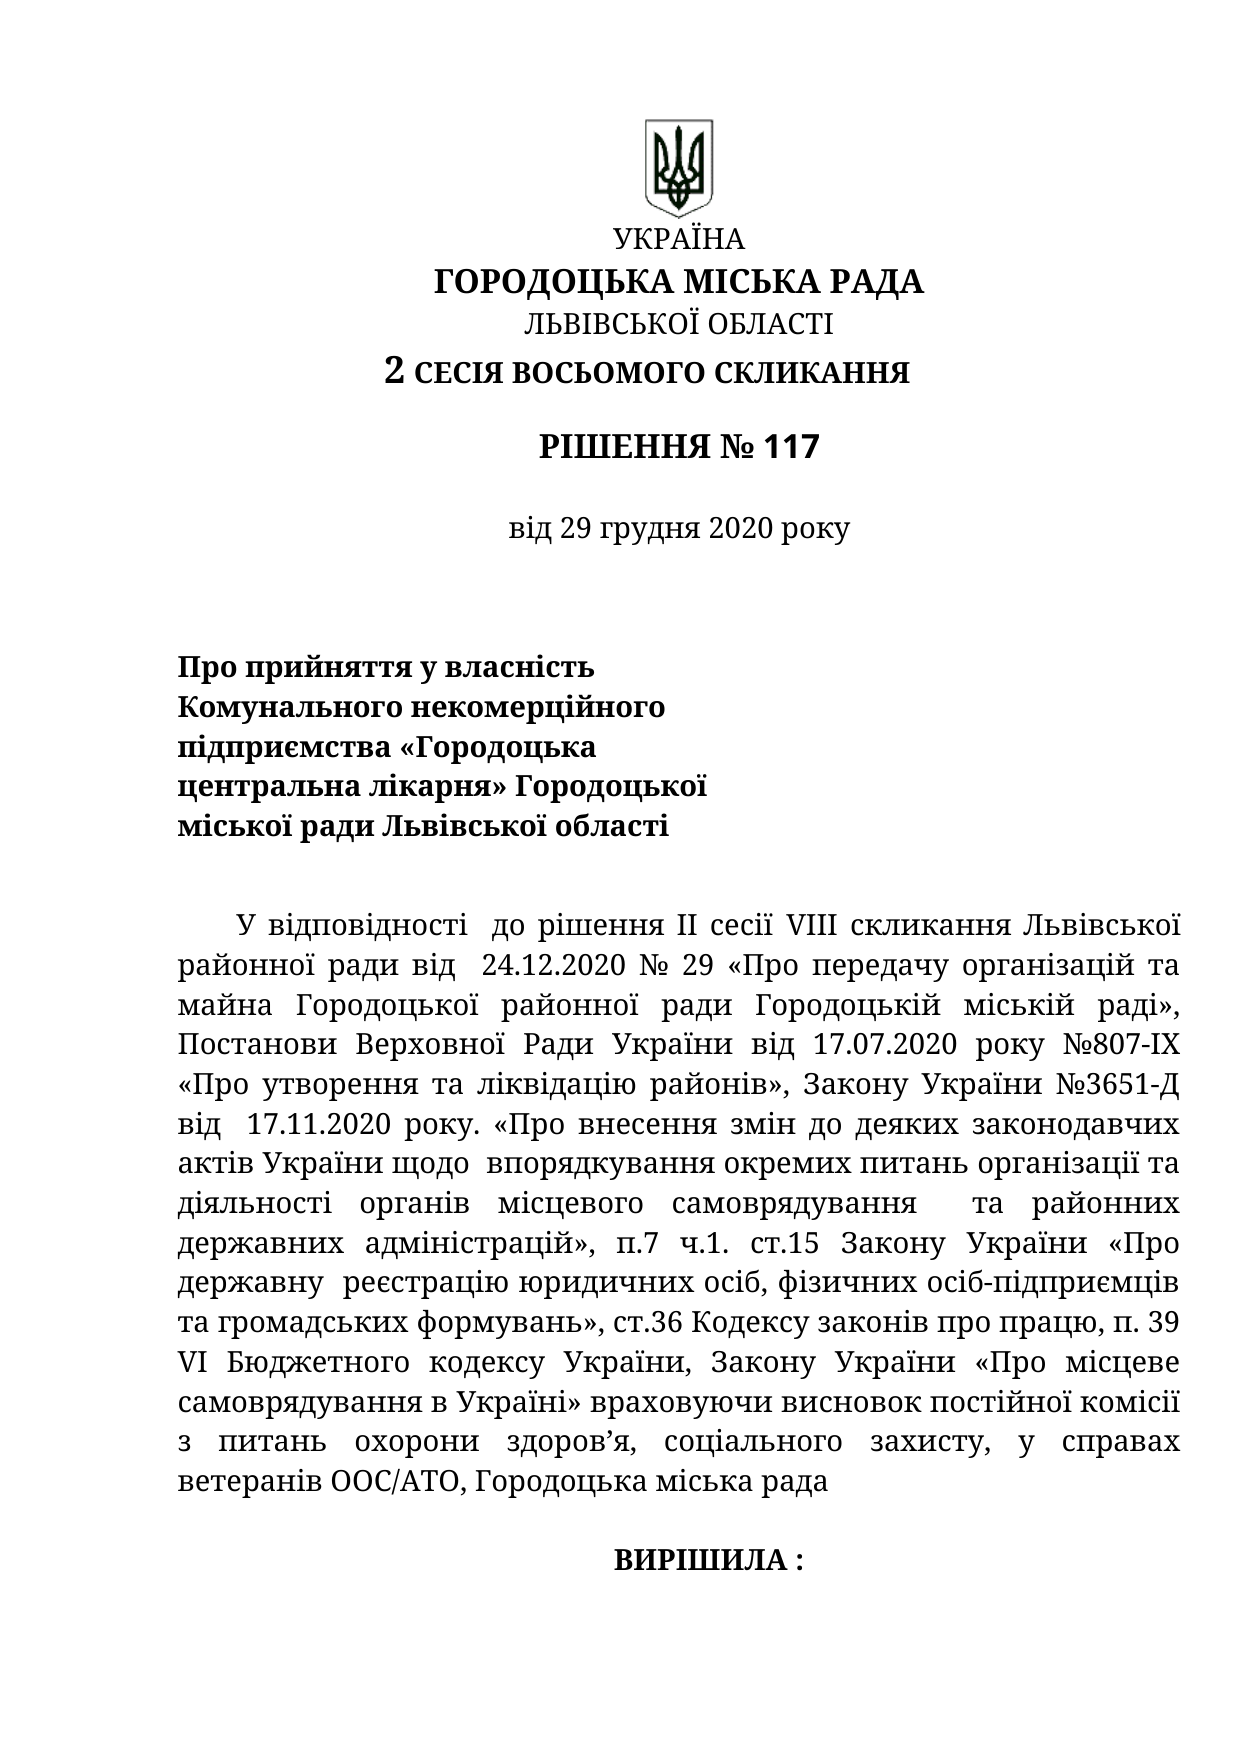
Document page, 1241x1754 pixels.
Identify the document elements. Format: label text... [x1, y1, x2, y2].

text У відповідності до рішення ІІ сесії VIII скликання Львівської районної ради від 24.12.2020 № 29 «Про передачу організацій та майна Городоцької районної ради Городоцькій міській раді», Постанови Верховної Ради України від 17.07.2020 року №807-ІХ «Про утворення та ліквідацію районів», Закону України №3651-Д від 17.11.2020 року. «Про внесення змін до деяких законодавчих актів України щодо впорядкування окремих питань організації та діяльності органів місцевого самоврядування та районних державних адміністрацій», п.7 ч.1. ст.15 Закону України «Про державну реєстрацію юридичних осіб, фізичних осіб-підприємців та громадських формувань», ст.36 Кодексу законів про працю, п. 39 VI Бюджетного кодексу України, Закону України «Про місцеве самоврядування в Україні» враховуючи висновок постійної комісії з питань охорони здоров’я, соціального захисту, у справах ветеранів ООС/АТО, Городоцька міська рада [177, 904, 1181, 1500]
text ГОРОДОЦЬКА МІСЬКА РАДА [177, 258, 1181, 303]
text УКРАЇНА [177, 218, 1181, 258]
text ВИРІШИЛА : [177, 1539, 1181, 1579]
text Про прийняття у власність Комунального некомерційного підприємства «Городоцька центральна лікарня» Городоцької міської ради Львівської області [177, 647, 738, 845]
text ЛЬВІВСЬКОЇ ОБЛАСТІ [177, 303, 1181, 343]
picture [644, 118, 715, 219]
text 2 СЕСІЯ ВОСЬОМОГО СКЛИКАННЯ [177, 343, 1181, 394]
text РІШЕННЯ № 117 [177, 423, 1181, 468]
text від 29 грудня 2020 року [177, 508, 1181, 547]
